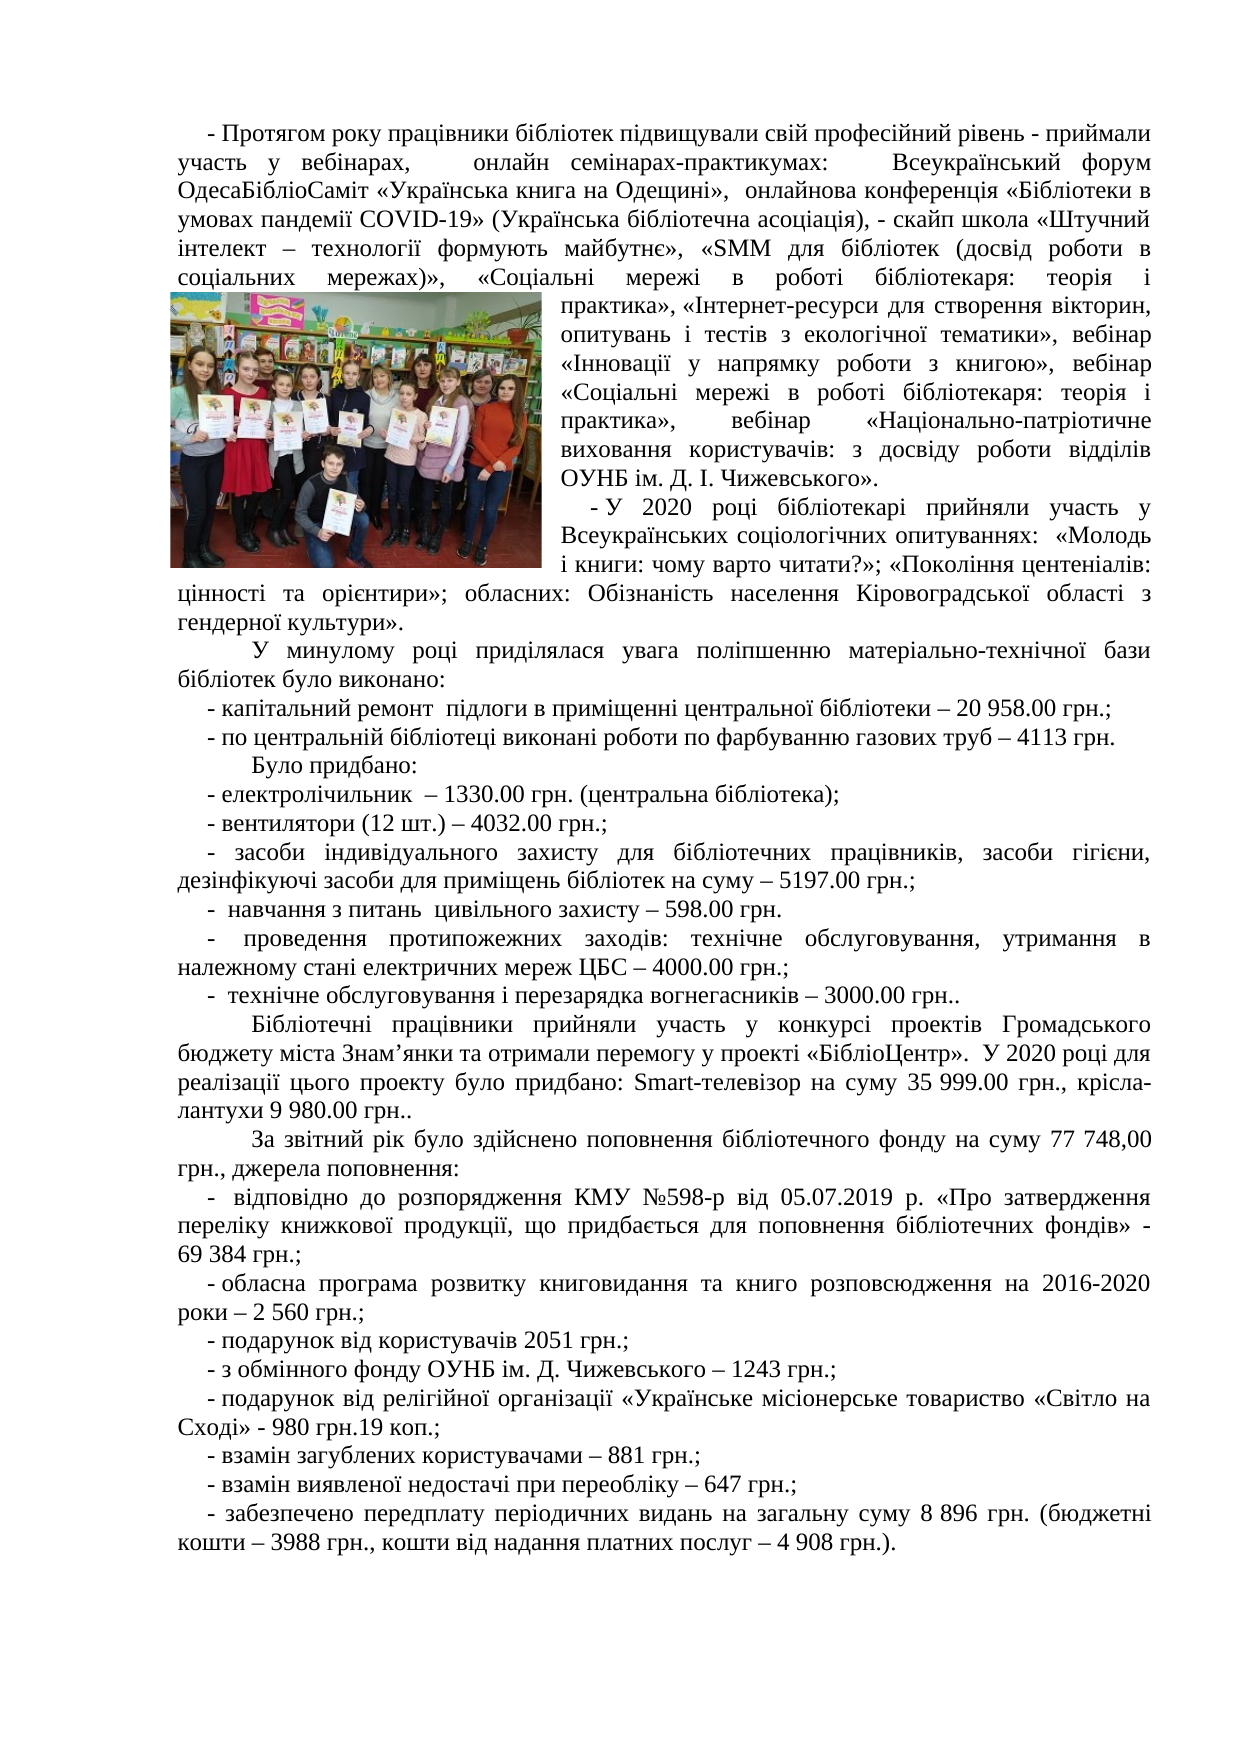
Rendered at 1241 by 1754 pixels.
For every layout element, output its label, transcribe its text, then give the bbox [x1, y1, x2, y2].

list проведення протипожежних заходів: технічне обслуговування, утримання в належному стані електричних мереж ЦБС – 4000.00 грн.; [177, 923, 1152, 981]
list капітальний ремонт підлоги в приміщенні центральної бібліотеки – 20 958.00 грн.; [177, 693, 1152, 722]
list - забезпечено передплату періодичних видань на загальну суму 8 896 грн. (бюджетні кошти – 3988 грн., кошти від надання платних послуг – 4 908 грн.). [177, 1498, 1152, 1556]
list відповідно до розпорядження КМУ №598-р від 05.07.2019 р. «Про затвердження переліку книжкової продукції, що придбається для поповнення бібліотечних фондів» - 69 384 грн.; [177, 1182, 1152, 1268]
picture [170, 292, 542, 568]
list обласна програма розвитку книговидання та книго розповсюдження на 2016-2020 роки – 2 560 грн.; [177, 1268, 1152, 1326]
list У 2020 році бібліотекарі прийняли участь у Всеукраїнських соціологічних опитуваннях: «Молодь і книги: чому варто читати?»; «Покоління центеніалів: цінності та орієнтири»; обласних: Обізнаність населення Кіровоградської області з гендерної культури». [177, 492, 1152, 636]
list технічне обслуговування і перезарядка вогнегасників – 3000.00 грн.. [177, 981, 1152, 1009]
list навчання з питань цивільного захисту – 598.00 грн. [177, 894, 1152, 923]
text За звітний рік було здійснено поповнення бібліотечного фонду на суму 77 748,00 грн., джерела поповнення: [177, 1124, 1152, 1182]
text Бібліотечні працівники прийняли участь у конкурсі проектів Громадського бюджету міста Знам’янки та отримали перемогу у проекті «БібліоЦентр». У 2020 році для реалізації цього проекту було придбано: Smart-телевізор на суму 35 999.00 грн., крісла-лантухи 9 980.00 грн.. [177, 1009, 1152, 1124]
text - вентилятори (12 шт.) – 4032.00 грн.; [177, 808, 1152, 837]
list подарунок від релігійної організації «Українське місіонерське товариство «Світло на Сході» - 980 грн.19 коп.; [177, 1383, 1152, 1441]
list взамін виявленої недостачі при переобліку – 647 грн.; [177, 1469, 1152, 1498]
text - засоби індивідуального захисту для бібліотечних працівників, засоби гігієни, дезінфікуючі засоби для приміщень бібліотек на суму – 5197.00 грн.; [177, 837, 1152, 894]
list по центральній бібліотеці виконані роботи по фарбуванню газових труб – 4113 грн. [177, 722, 1152, 751]
list Було придбано: [177, 751, 1152, 779]
list з обмінного фонду ОУНБ ім. Д. Чижевського – 1243 грн.; [177, 1354, 1152, 1383]
list Протягом року працівники бібліотек підвищували свій професійний рівень - приймали участь у вебінарах, онлайн семінарах-практикумах: Всеукраїнський форум ОдесаБібліоСаміт «Українська книга на Одещині», онлайнова конференція «Бібліотеки в умовах пандемії COVID-19» (Українська бібліотечна асоціація), - скайп школа «Штучний інтелект – технології формують майбутнє», «SMM для бібліотек (досвід роботи в соціальних мережах)», «Соціальні мережі в роботі бібліотекаря: теорія і практика», «Інтернет-ресурси для створення вікторин, опитувань і тестів з екологічної тематики», вебінар «Інновації у напрямку роботи з книгою», вебінар «Соціальні мережі в роботі бібліотекаря: теорія і практика», вебінар «Національно-патріотичне виховання користувачів: з досвіду роботи відділів ОУНБ ім. Д. І. Чижевського». [177, 118, 1152, 492]
list електролічильник – 1330.00 грн. (центральна бібліотека); [177, 779, 1152, 808]
list взамін загублених користувачами – 881 грн.; [177, 1441, 1152, 1469]
list подарунок від користувачів 2051 грн.; [177, 1326, 1152, 1354]
text У минулому році приділялася увага поліпшенню матеріально-технічної бази бібліотек було виконано: [177, 636, 1152, 693]
